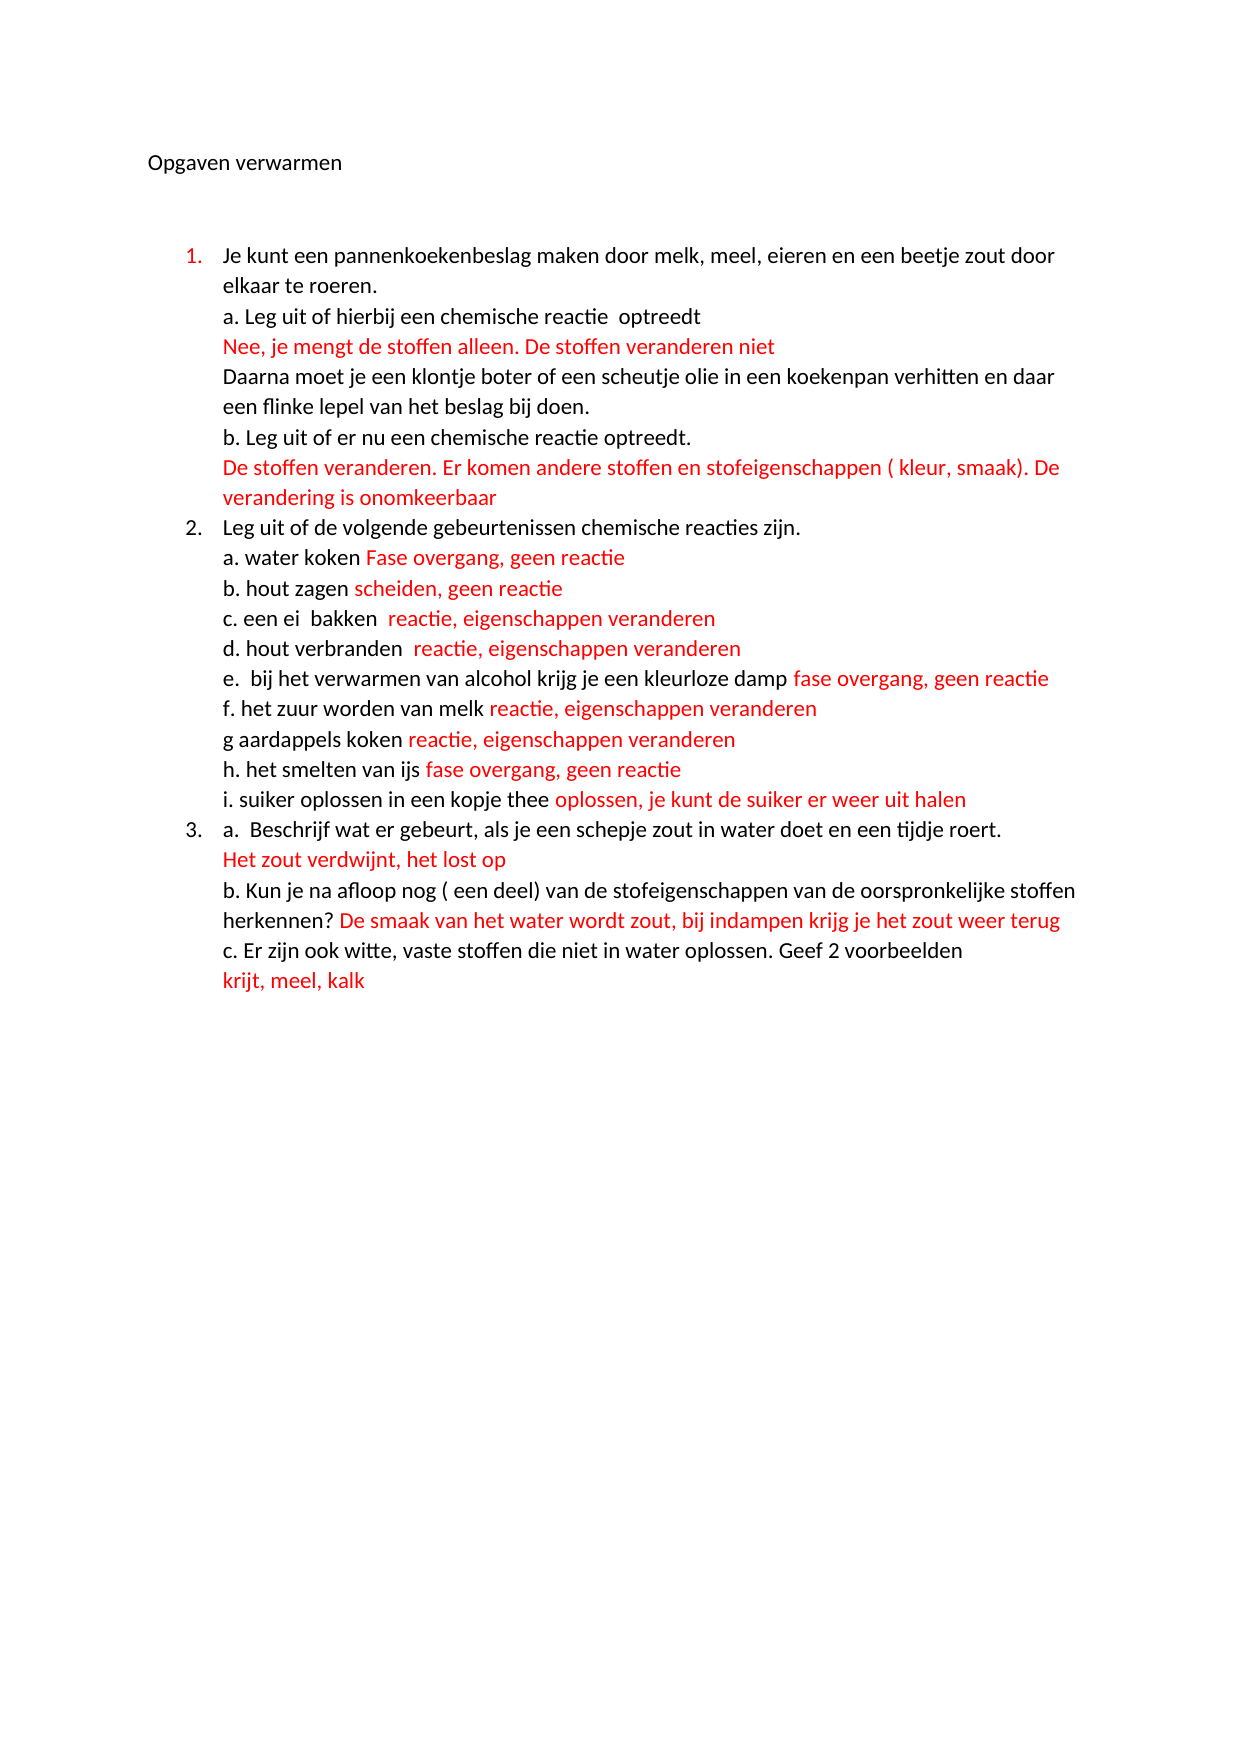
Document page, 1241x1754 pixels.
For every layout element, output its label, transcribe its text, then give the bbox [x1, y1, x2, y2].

list Leg uit of de volgende gebeurtenissen chemische reacties zijn. a. water koken Fase overgang, geen reactie b. hout zagen scheiden, geen reactie c. een ei bakken reactie, eigenschappen veranderen d. hout verbranden reactie, eigenschappen veranderen e. bij het verwarmen van alcohol krijg je een kleurloze damp fase overgang, geen reactie f. het zuur worden van melk reactie, eigenschappen veranderen g aardappels koken reactie, eigenschappen veranderen h. het smelten van ijs fase overgang, geen reactie i. suiker oplossen in een kopje thee oplossen, je kunt de suiker er weer uit halen [185, 513, 1093, 813]
list a. Beschrijf wat er gebeurt, als je een schepje zout in water doet en een tijdje roert. Het zout verdwijnt, het lost op b. Kun je na afloop nog ( een deel) van de stofeigenschappen van de oorspronkelijke stoffen herkennen? De smaak van het water wordt zout, bij indampen krijg je het zout weer terug c. Er zijn ook witte, vaste stoffen die niet in water oplossen. Geef 2 voorbeelden krijt, meel, kalk [185, 815, 1093, 994]
text Opgaven verwarmen [148, 148, 1093, 176]
list De stoffen veranderen. Er komen andere stoffen en stofeigenschappen ( kleur, smaak). De verandering is onomkeerbaar [223, 453, 1093, 511]
list Je kunt een pannenkoekenbeslag maken door melk, meel, eieren en een beetje zout door elkaar te roeren. a. Leg uit of hierbij een chemische reactie optreedt Nee, je mengt de stoffen alleen. De stoffen veranderen niet Daarna moet je een klontje boter of een scheutje olie in een koekenpan verhitten en daar een flinke lepel van het beslag bij doen. b. Leg uit of er nu een chemische reactie optreedt. [185, 241, 1093, 451]
